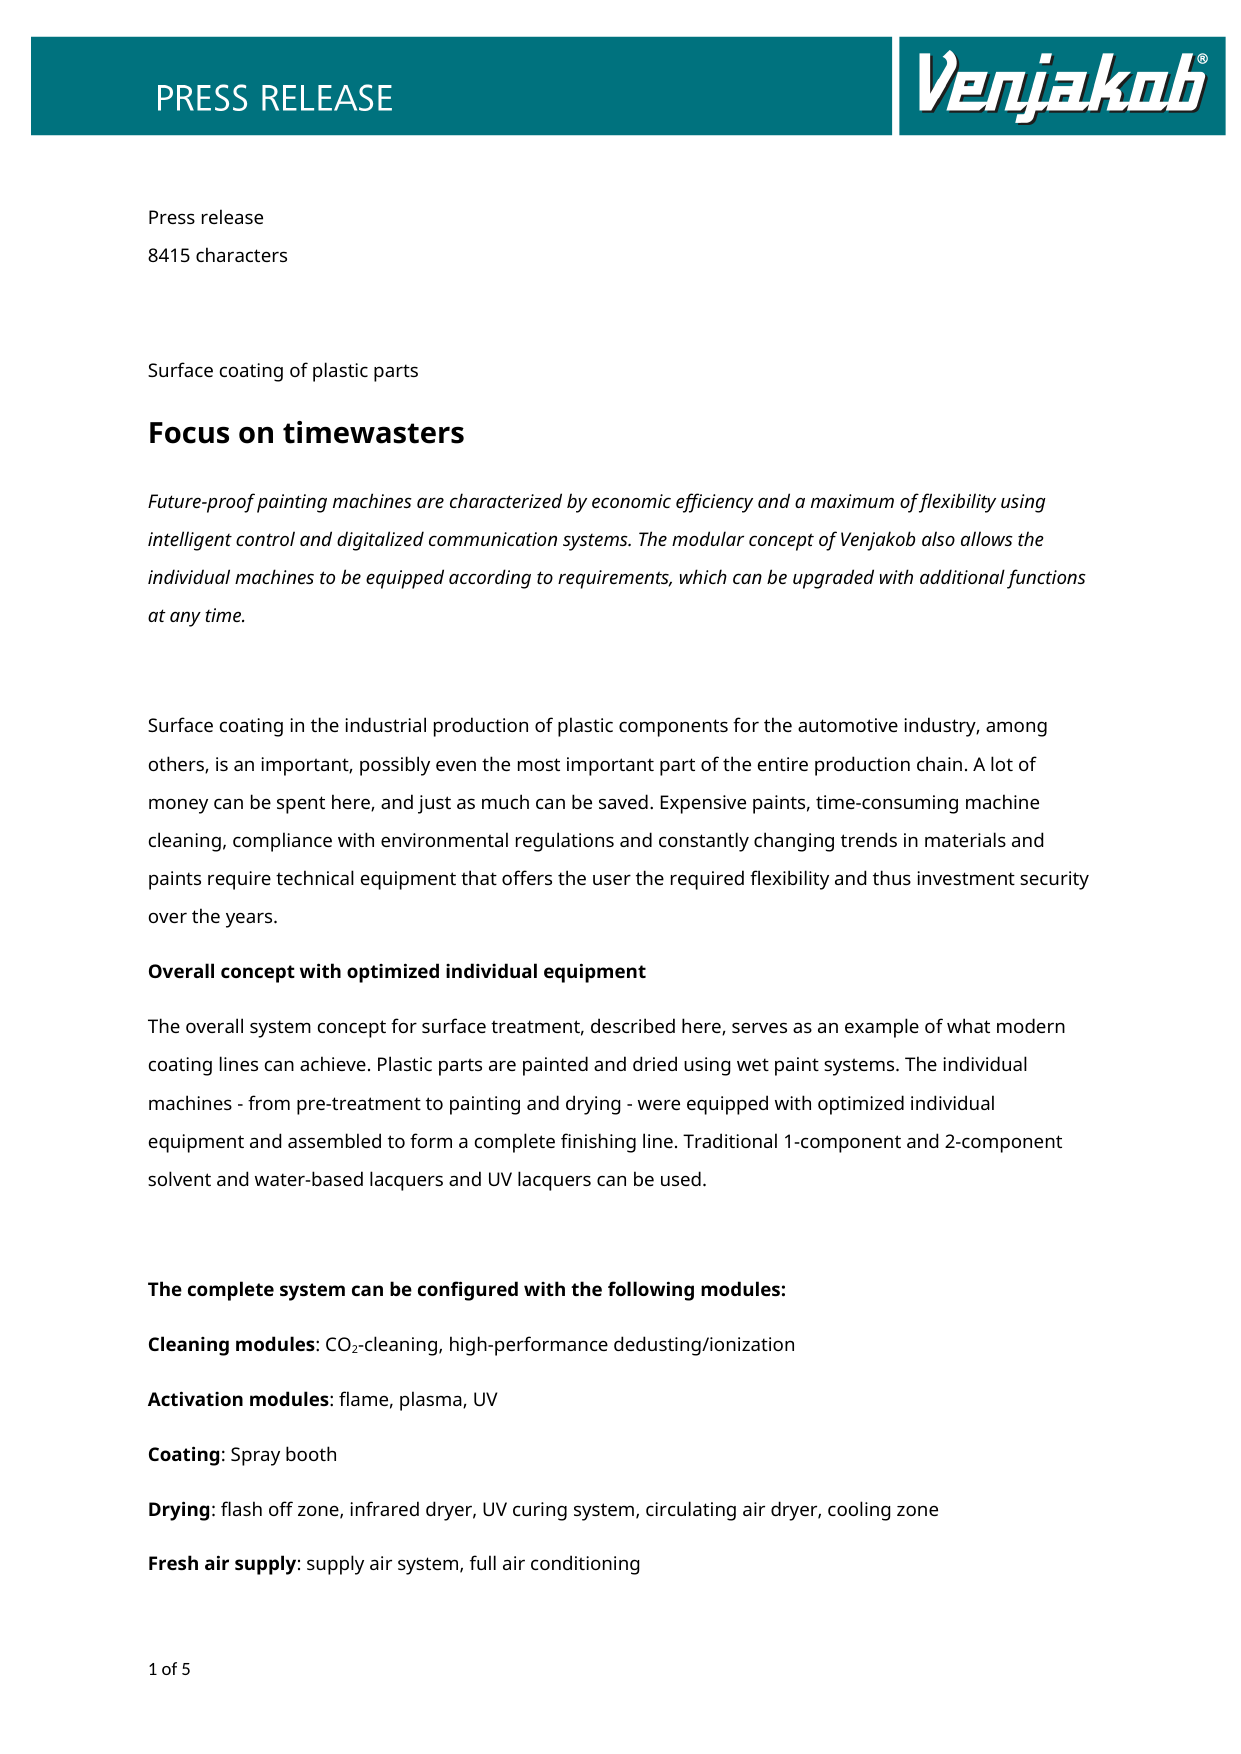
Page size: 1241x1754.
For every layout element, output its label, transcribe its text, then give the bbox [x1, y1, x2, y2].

text Drying: flash off zone, infrared dryer, UV curing system, circulating air dryer, cooling zone [148, 1496, 1092, 1521]
text Overall concept with optimized individual equipment [148, 959, 1092, 984]
picture [7, 13, 1241, 158]
text Surface coating of plastic parts [148, 357, 1092, 383]
text Future-proof painting machines are characterized by economic efficiency and a maximum of flexibility using intelligent control and digitalized communication systems. The modular concept of Venjakob also allows the individual machines to be equipped according to requirements, which can be upgraded with additional functions at any time. [148, 488, 1092, 628]
text Press release [148, 204, 1092, 230]
text The complete system can be configured with the following modules: [148, 1276, 1092, 1302]
text 8415 characters [148, 242, 1092, 268]
text The overall system concept for surface treatment, described here, serves as an example of what modern coating lines can achieve. Plastic parts are painted and dried using wet paint systems. The individual machines - from pre-treatment to painting and drying - were equipped with optimized individual equipment and assembled to form a complete finishing line. Traditional 1-component and 2-component solvent and water-based lacquers and UV lacquers can be used. [148, 1013, 1092, 1192]
text Coating: Spray booth [148, 1441, 1092, 1466]
text Activation modules: flame, plasma, UV [148, 1386, 1092, 1412]
text Surface coating in the industrial production of plastic components for the automotive industry, among others, is an important, possibly even the most important part of the entire production chain. A lot of money can be spent here, and just as much can be saved. Expensive paints, time-consuming machine cleaning, compliance with environmental regulations and constantly changing trends in materials and paints require technical equipment that offers the user the required flexibility and thus investment security over the years. [148, 713, 1092, 929]
text Focus on timewasters [148, 412, 1092, 452]
text Cleaning modules: CO2-cleaning, high-performance dedusting/ionization [148, 1331, 1092, 1357]
text Fresh air supply: supply air system, full air conditioning [148, 1551, 1092, 1576]
